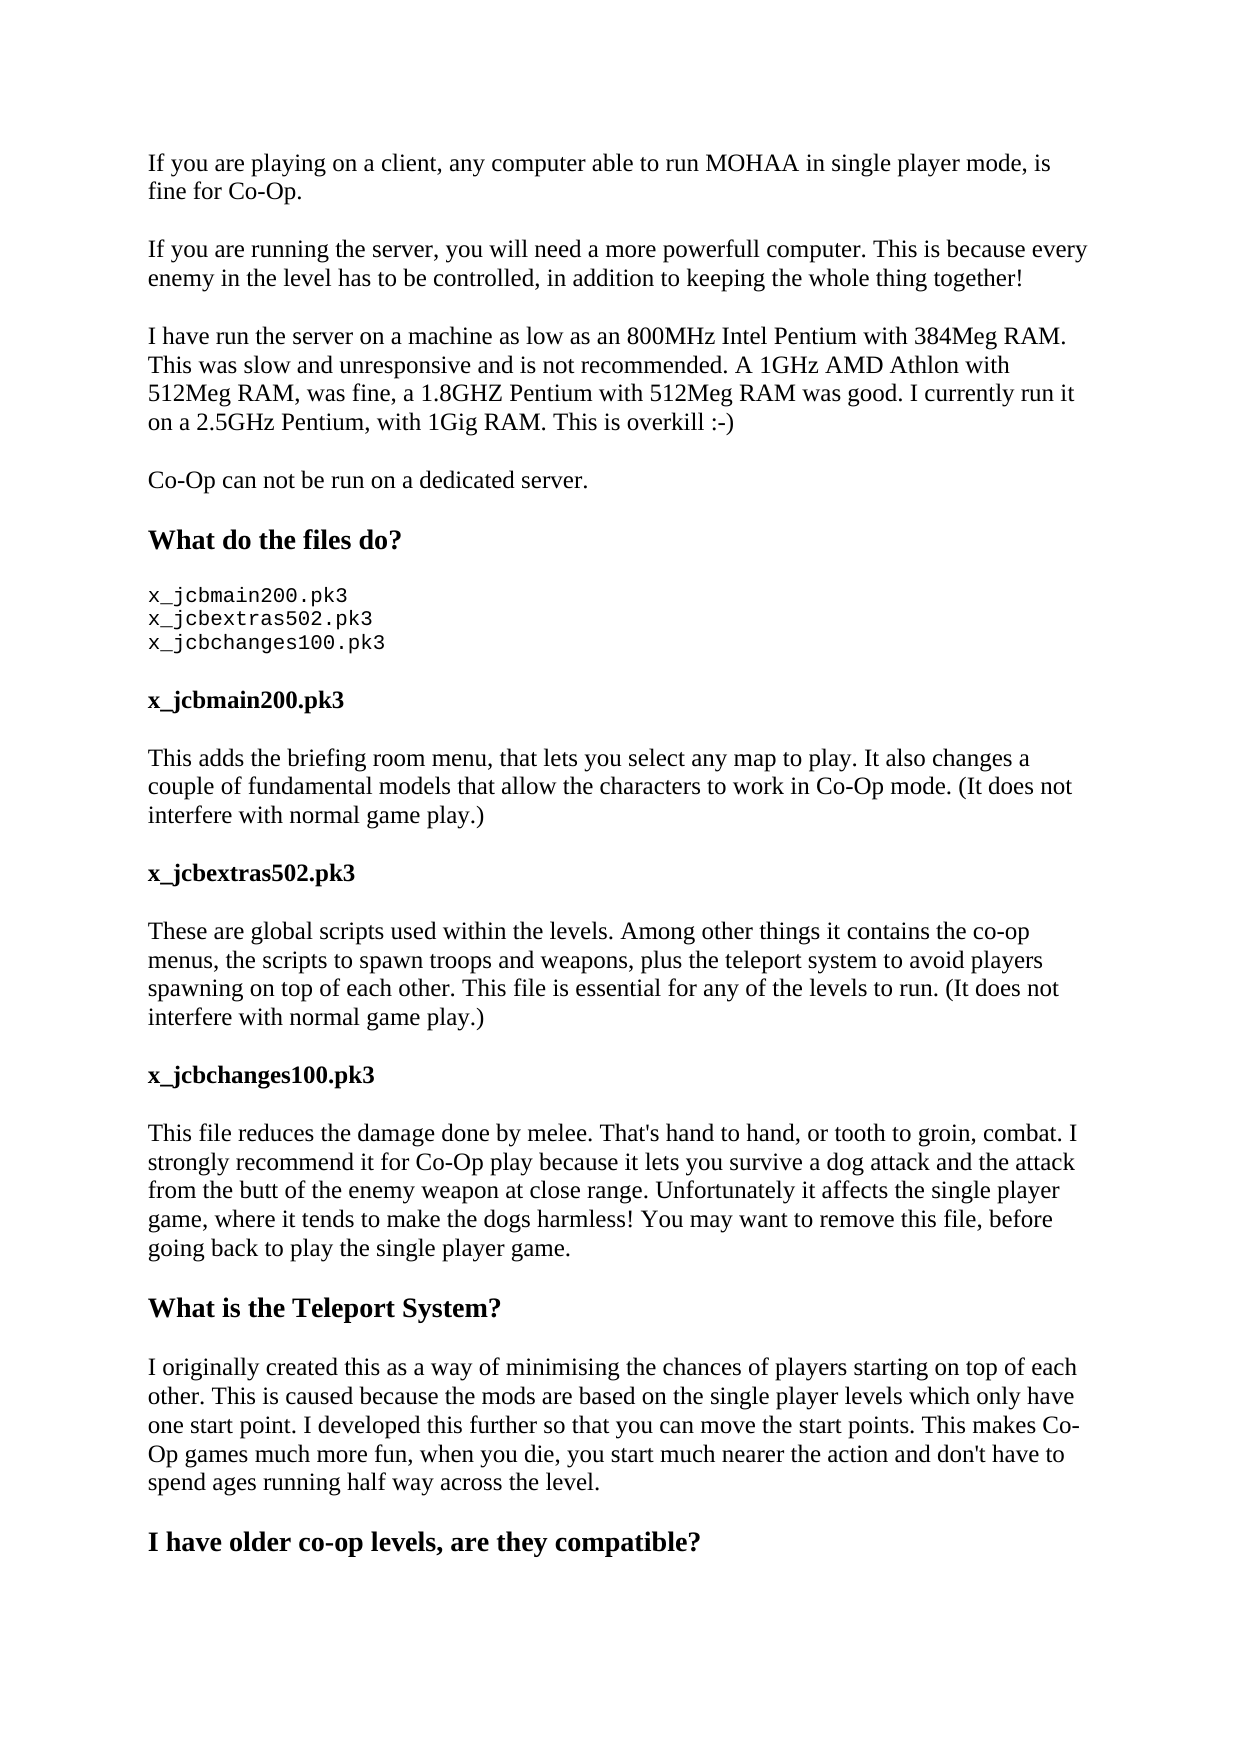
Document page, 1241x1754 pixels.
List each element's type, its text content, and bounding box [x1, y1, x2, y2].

text These are global scripts used within the levels. Among other things it contains the co-op menus, the scripts to spawn troops and weapons, plus the teleport system to avoid players spawning on top of each other. This file is essential for any of the levels to run. (It does not interfere with normal game play.) [148, 916, 1093, 1031]
text x_jcbchanges100.pk3 [148, 1060, 1093, 1089]
text x_jcbchanges100.pk3 [148, 632, 1093, 656]
text x_jcbextras502.pk3 [148, 608, 1093, 632]
text x_jcbmain200.pk3 [148, 584, 1093, 608]
text I have run the server on a machine as low as an 800MHz Intel Pentium with 384Meg RAM. This was slow and unresponsive and is not recommended. A 1GHz AMD Athlon with 512Meg RAM, was fine, a 1.8GHZ Pentium with 512Meg RAM was good. I currently run it on a 2.5GHz Pentium, with 1Gig RAM. This is overkill :-) [148, 321, 1093, 436]
text x_jcbmain200.pk3 [148, 685, 1093, 713]
text I originally created this as a way of minimising the chances of players starting on top of each other. This is caused because the mods are based on the single player levels which only have one start point. I developed this further so that you can move the start points. This makes Co-Op games much more fun, when you die, you start much nearer the action and don't have to spend ages running half way across the level. [148, 1352, 1093, 1496]
text This adds the briefing room menu, that lets you select any map to play. It also changes a couple of fundamental models that allow the characters to work in Co-Op mode. (It does not interfere with normal game play.) [148, 743, 1093, 829]
text If you are playing on a client, any computer able to run MOHAA in single player mode, is fine for Co-Op. [148, 148, 1093, 205]
text This file reduces the damage done by melee. That's hand to hand, or tooth to groin, combat. I strongly recommend it for Co-Op play because it lets you survive a dog attack and the attack from the butt of the enemy weapon at close range. Unfortunately it affects the single player game, where it tends to make the dogs harmless! You may want to remove this file, before going back to play the single player game. [148, 1118, 1093, 1262]
text What is the Teleport System? [148, 1291, 1093, 1323]
text If you are running the server, you will need a more powerfull computer. This is because every enemy in the level has to be controlled, in addition to keeping the whole thing together! [148, 234, 1093, 292]
text What do the files do? [148, 523, 1093, 555]
text I have older co-op levels, are they compatible? [148, 1525, 1093, 1558]
text x_jcbextras502.pk3 [148, 858, 1093, 887]
text Co-Op can not be run on a dedicated server. [148, 465, 1093, 494]
